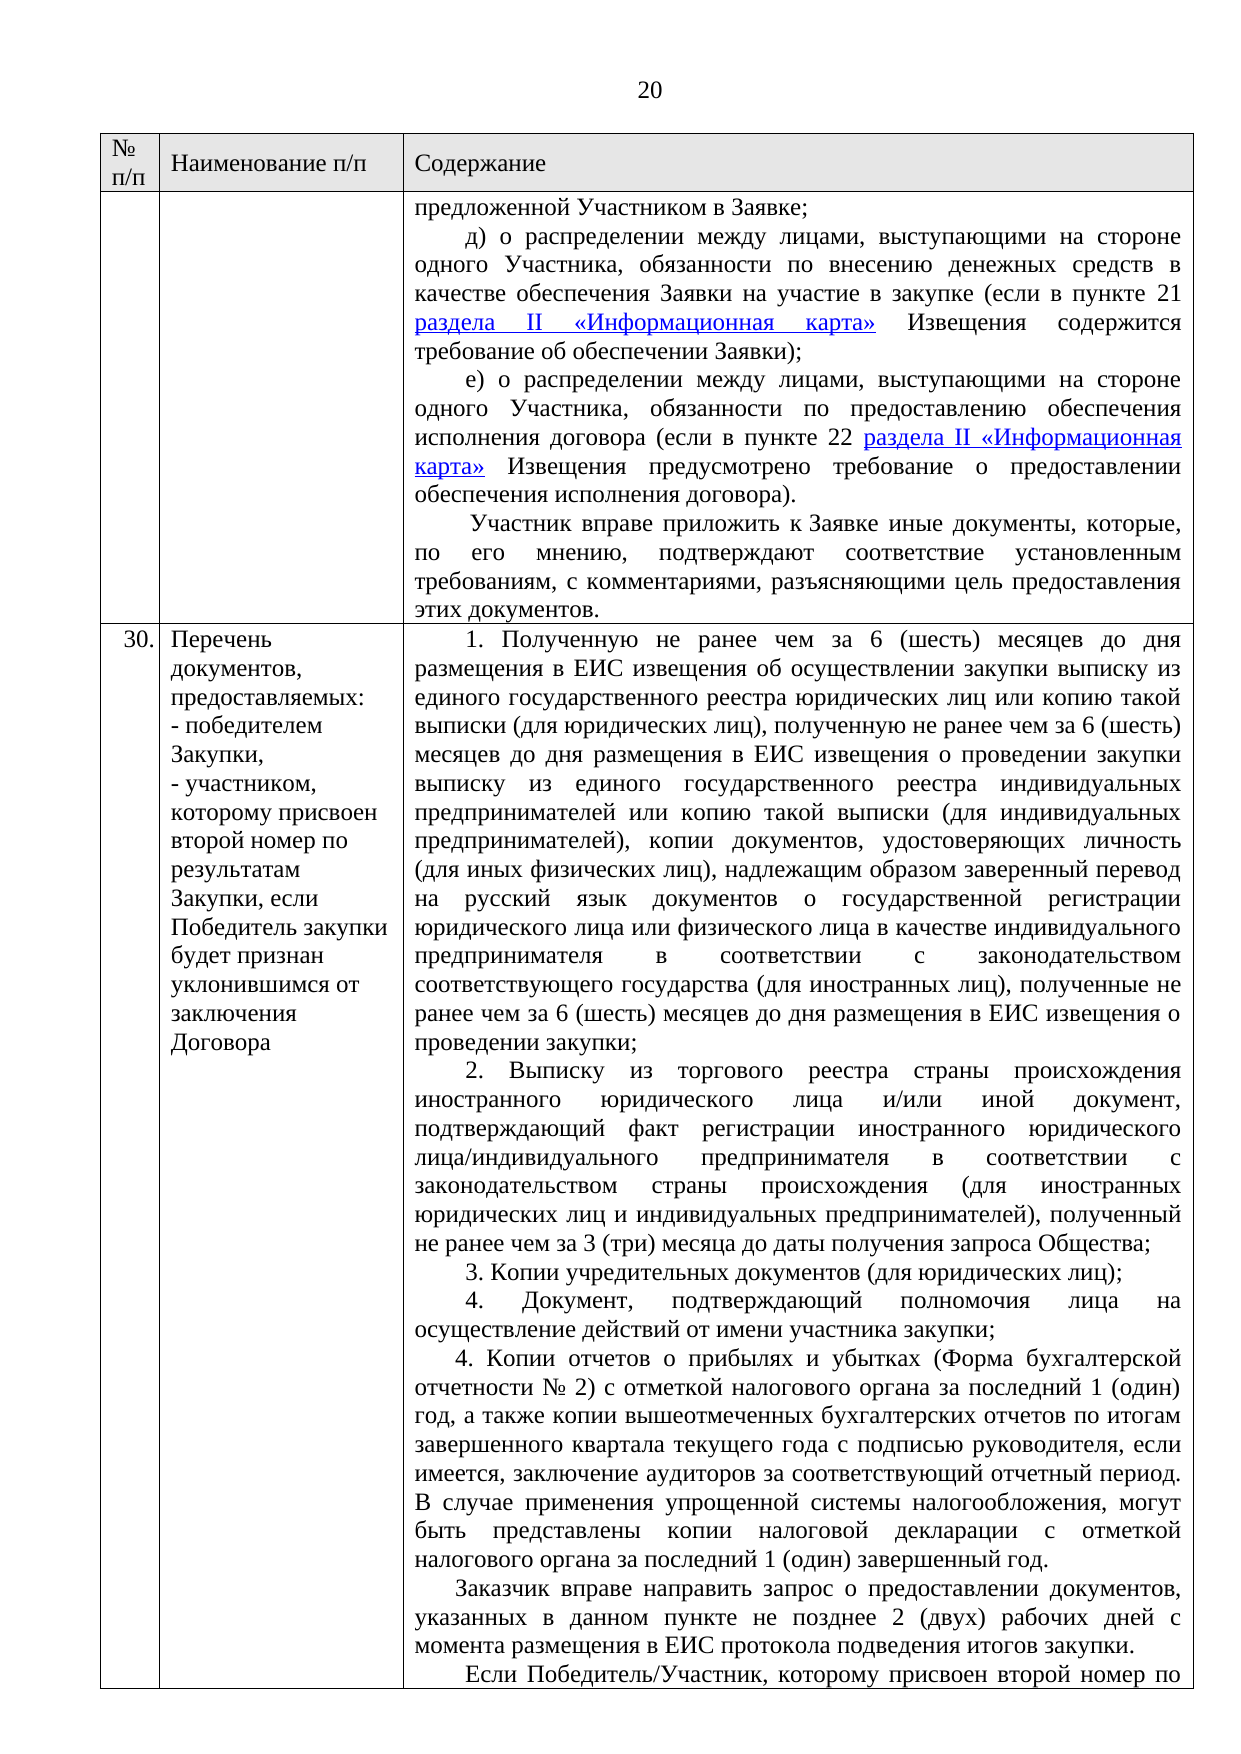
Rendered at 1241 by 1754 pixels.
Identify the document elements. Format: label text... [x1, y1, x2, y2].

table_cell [160, 624, 403, 1688]
table_header № п/п [101, 134, 159, 191]
table_cell [101, 624, 159, 1688]
table_header Наименование п/п [160, 134, 403, 191]
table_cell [404, 192, 1193, 623]
table_cell [101, 192, 159, 623]
table_header Содержание [404, 134, 1193, 191]
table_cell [404, 624, 1193, 1688]
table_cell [160, 192, 403, 623]
